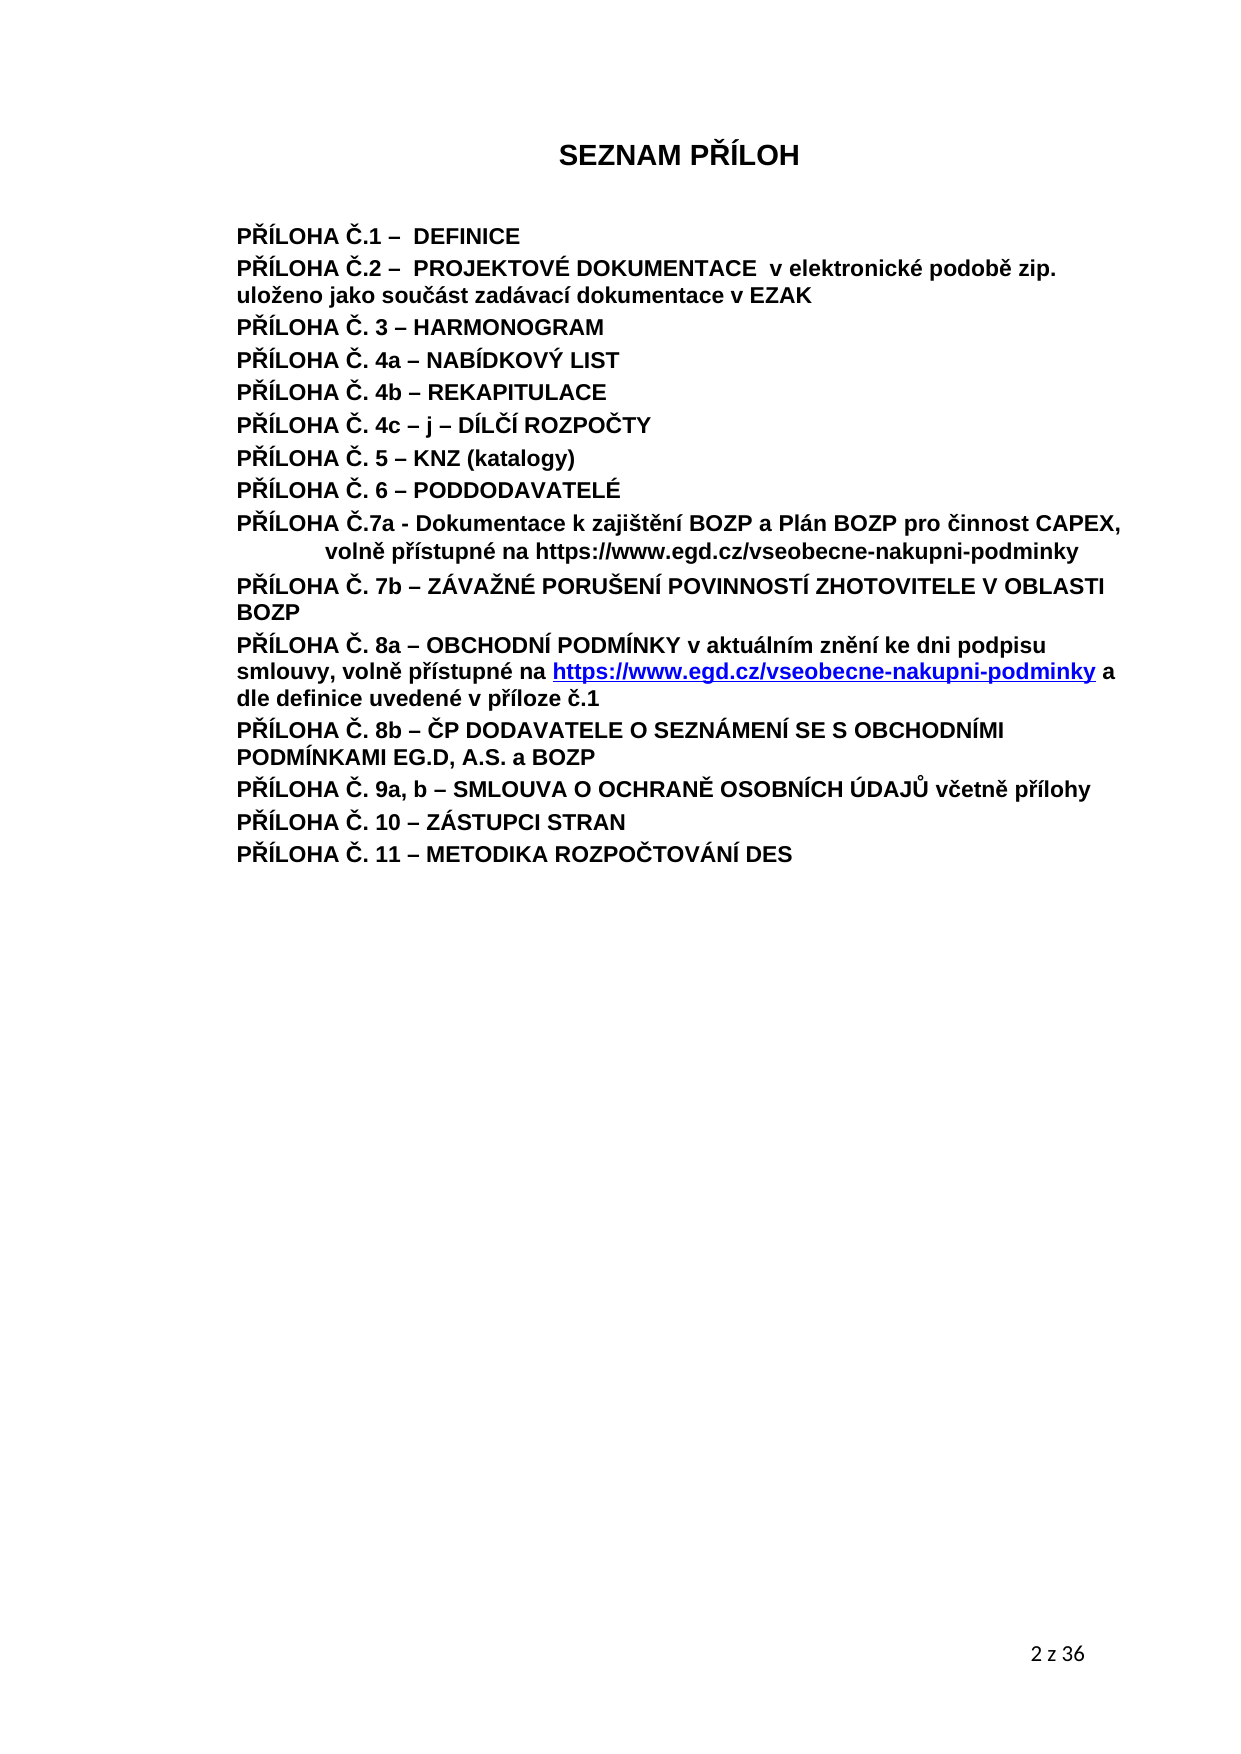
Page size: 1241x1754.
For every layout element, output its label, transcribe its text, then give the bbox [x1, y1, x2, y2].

text PŘÍLOHA Č. 9a, b – Smlouva o ochraně osobních údajů včetně přílohy [236, 776, 1122, 802]
text PŘÍLOHA Č. 10 – ZÁSTUPCI STRAN [236, 809, 1122, 835]
text PŘÍLOHA Č.7a - Dokumentace k zajištění BOZP a Plán BOZP pro činnost CAPEX, volně přístupné na https://www.egd.cz/vseobecne-nakupni-podminky [236, 510, 1122, 564]
text PŘÍLOHA Č. 7b – ZÁVAŽNÉ PORUŠENÍ POVINNOSTÍ ZHOTOVITELE V OBLASTI BOZP [236, 573, 1122, 626]
text PŘÍLOHA Č.1 – DEFINICE [236, 223, 1122, 249]
text SEZNAM PŘÍLOH [236, 138, 1122, 171]
text PŘÍLOHA Č. 4b – REKAPITULACE [236, 379, 1122, 406]
text PŘÍLOHA Č. 3 – HARMONOGRAM [236, 314, 1122, 341]
text PŘÍLOHA Č. 11 – METODIKA ROZPOČTOVÁNÍ DES [236, 841, 1122, 868]
text PŘÍLOHA Č. 6 – PODDODAVATELÉ [236, 477, 1122, 503]
text PŘÍLOHA Č.2 – PROJEKTOVÉ DOKUMENTACE v elektronické podobě zip. uloženo jako součást zadávací dokumentace v EZAK [236, 255, 1122, 308]
text PŘÍLOHA Č. 8b – ČP DODAVATELE O SEZNÁMENÍ SE S OBCHODNÍMI PODMÍNKAMI EG.D, A.S. a BOZP [236, 717, 1122, 770]
text PŘÍLOHA Č. 8a – OBCHODNÍ PODMÍNKY v aktuálním znění ke dni podpisu smlouvy, volně přístupné na https://www.egd.cz/vseobecne-nakupni-podminky a dle definice uvedené v příloze č.1 [236, 632, 1122, 711]
text PŘÍLOHA Č. 4c – j – DÍLČÍ ROZPOČTY [236, 412, 1122, 438]
text PŘÍLOHA Č. 5 – KNZ (katalogy) [236, 444, 1122, 471]
text PŘÍLOHA Č. 4a – NABÍDKOVÝ LIST [236, 347, 1122, 373]
